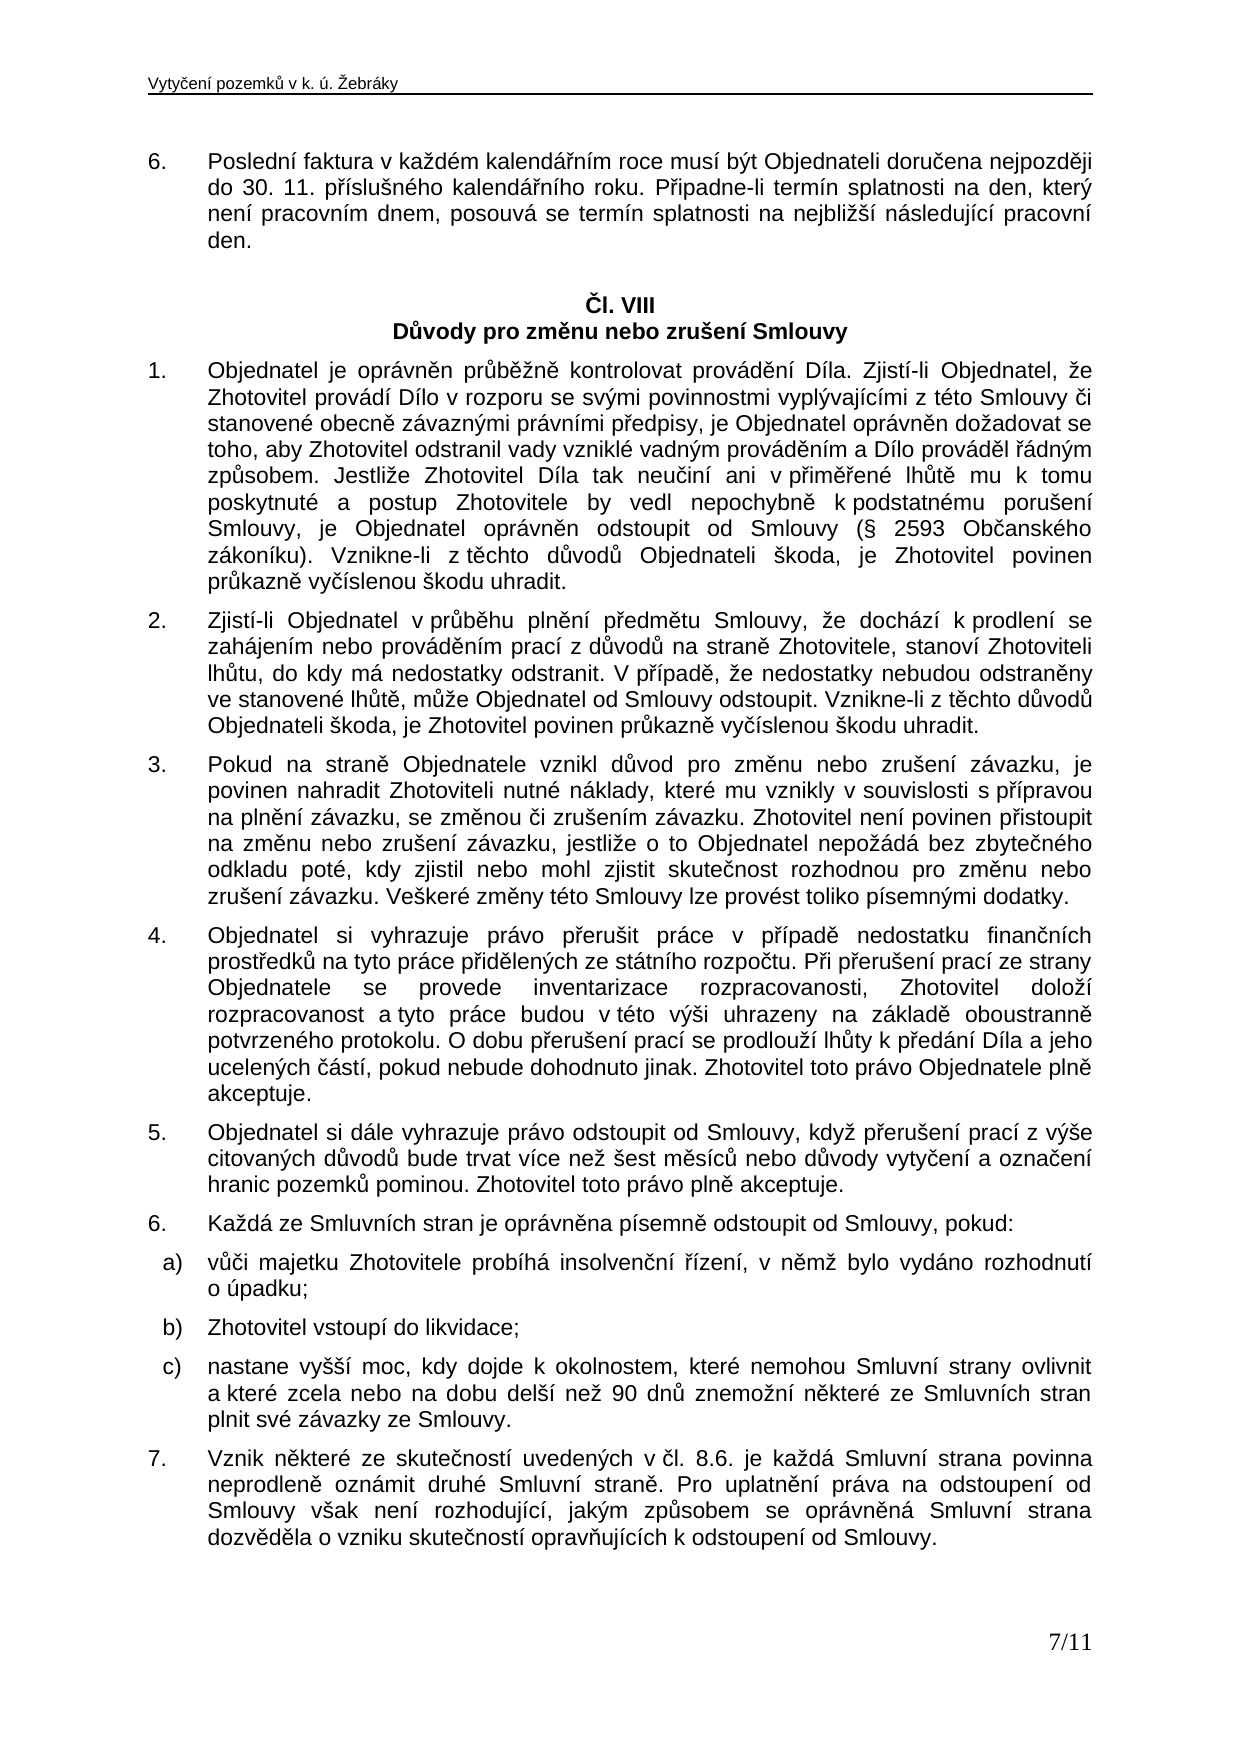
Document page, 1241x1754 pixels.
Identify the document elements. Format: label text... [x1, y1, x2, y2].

list Objednatel si dále vyhrazuje právo odstoupit od Smlouvy, když přerušení prací z výše citovaných důvodů bude trvat více než šest měsíců nebo důvody vytyčení a označení hranic pozemků pominou. Zhotovitel toto právo plně akceptuje. [148, 1119, 1093, 1198]
list Zjistí-li Objednatel v průběhu plnění předmětu Smlouvy, že dochází k prodlení se zahájením nebo prováděním prací z důvodů na straně Zhotovitele, stanoví Zhotoviteli lhůtu, do kdy má nedostatky odstranit. V případě, že nedostatky nebudou odstraněny ve stanovené lhůtě, může Objednatel od Smlouvy odstoupit. Vznikne-li z těchto důvodů Objednateli škoda, je Zhotovitel povinen průkazně vyčíslenou škodu uhradit. [148, 607, 1093, 738]
list nastane vyšší moc, kdy dojde k okolnostem, které nemohou Smluvní strany ovlivnit a které zcela nebo na dobu delší než 90 dnů znemožní některé ze Smluvních stran plnit své závazky ze Smlouvy. [162, 1353, 1093, 1432]
list Pokud na straně Objednatele vznikl důvod pro změnu nebo zrušení závazku, je povinen nahradit Zhotoviteli nutné náklady, které mu vznikly v souvislosti s přípravou na plnění závazku, se změnou či zrušením závazku. Zhotovitel není povinen přistoupit na změnu nebo zrušení závazku, jestliže o to Objednatel nepožádá bez zbytečného odkladu poté, kdy zjistil nebo mohl zjistit skutečnost rozhodnou pro změnu nebo zrušení závazku. Veškeré změny této Smlouvy lze provést toliko písemnými dodatky. [148, 751, 1093, 909]
list Každá ze Smluvních stran je oprávněna písemně odstoupit od Smlouvy, pokud: [148, 1210, 1093, 1237]
list vůči majetku Zhotovitele probíhá insolvenční řízení, v němž bylo vydáno rozhodnutí o úpadku; [162, 1249, 1093, 1302]
list Zhotovitel vstoupí do likvidace; [162, 1314, 1093, 1341]
list Objednatel je oprávněn průběžně kontrolovat provádění Díla. Zjistí-li Objednatel, že Zhotovitel provádí Dílo v rozporu se svými povinnostmi vyplývajícími z této Smlouvy či stanovené obecně závaznými právními předpisy, je Objednatel oprávněn dožadovat se toho, aby Zhotovitel odstranil vady vzniklé vadným prováděním a Dílo prováděl řádným způsobem. Jestliže Zhotovitel Díla tak neučiní ani v přiměřené lhůtě mu k tomu poskytnuté a postup Zhotovitele by vedl nepochybně k podstatnému porušení Smlouvy, je Objednatel oprávněn odstoupit od Smlouvy (§ 2593 Občanského zákoníku). Vznikne-li z těchto důvodů Objednateli škoda, je Zhotovitel povinen průkazně vyčíslenou škodu uhradit. [148, 357, 1093, 594]
subtitle Důvody pro změnu nebo zrušení Smlouvy [148, 318, 1093, 344]
list Vznik některé ze skutečností uvedených v čl. 8.6. je každá Smluvní strana povinna neprodleně oznámit druhé Smluvní straně. Pro uplatnění práva na odstoupení od Smlouvy však není rozhodující, jakým způsobem se oprávněná Smluvní strana dozvěděla o vzniku skutečností opravňujících k odstoupení od Smlouvy. [148, 1445, 1093, 1550]
list Poslední faktura v každém kalendářním roce musí být Objednateli doručena nejpozději do 30. 11. příslušného kalendářního roku. Připadne-li termín splatnosti na den, který není pracovním dnem, posouvá se termín splatnosti na nejbližší následující pracovní den. [148, 148, 1093, 253]
list Objednatel si vyhrazuje právo přerušit práce v případě nedostatku finančních prostředků na tyto práce přidělených ze státního rozpočtu. Při přerušení prací ze strany Objednatele se provede inventarizace rozpracovanosti, Zhotovitel doloží rozpracovanost a tyto práce budou v této výši uhrazeny na základě oboustranně potvrzeného protokolu. O dobu přerušení prací se prodlouží lhůty k předání Díla a jeho ucelených částí, pokud nebude dohodnuto jinak. Zhotovitel toto právo Objednatele plně akceptuje. [148, 922, 1093, 1106]
subtitle Čl. VIII [148, 292, 1093, 318]
